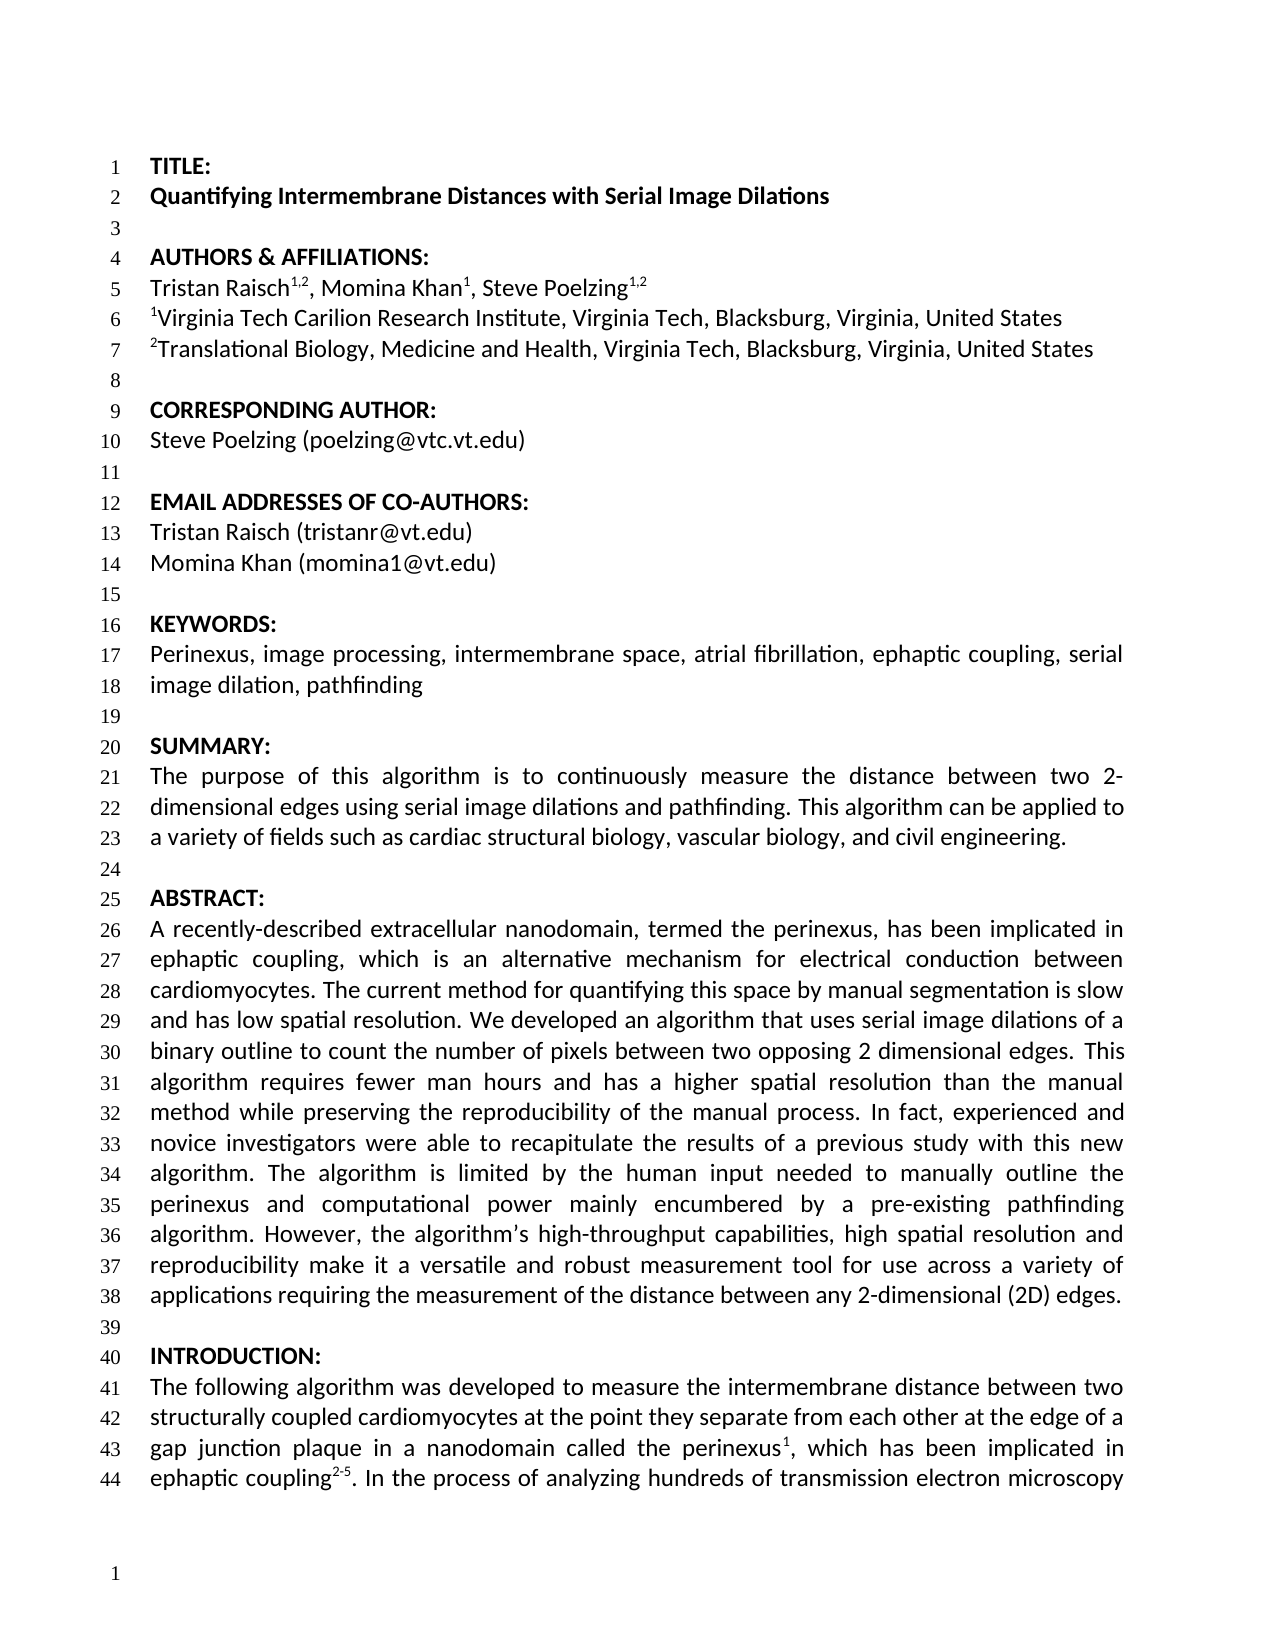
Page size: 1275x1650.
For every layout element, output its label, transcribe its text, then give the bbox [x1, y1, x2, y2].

list 2Translational Biology, Medicine and Health, Virginia Tech, Blacksburg, Virginia, United States [150, 333, 1125, 364]
text Quantifying Intermembrane Distances with Serial Image Dilations [150, 181, 1125, 211]
text AUTHORS & AFFILIATIONS: [150, 242, 1125, 272]
text INTRODUCTION: [150, 1340, 1125, 1371]
text ABSTRACT: [150, 882, 1125, 913]
text A recently-described extracellular nanodomain, termed the perinexus, has been implicated in ephaptic coupling, which is an alternative mechanism for electrical conduction between cardiomyocytes. The current method for quantifying this space by manual segmentation is slow and has low spatial resolution. We developed an algorithm that uses serial image dilations of a binary outline to count the number of pixels between two opposing 2 dimensional edges. This algorithm requires fewer man hours and has a higher spatial resolution than the manual method while preserving the reproducibility of the manual process. In fact, experienced and novice investigators were able to recapitulate the results of a previous study with this new algorithm. The algorithm is limited by the human input needed to manually outline the perinexus and computational power mainly encumbered by a pre-existing pathfinding algorithm. However, the algorithm’s high-throughput capabilities, high spatial resolution and reproducibility make it a versatile and robust measurement tool for use across a variety of applications requiring the measurement of the distance between any 2-dimensional (2D) edges. [150, 913, 1125, 1310]
text Tristan Raisch1,2, Momina Khan1, Steve Poelzing1,2 [150, 272, 1125, 303]
text Perinexus, image processing, intermembrane space, atrial fibrillation, ephaptic coupling, serial image dilation, pathfinding [150, 638, 1125, 699]
text TITLE: [150, 150, 1125, 181]
text CORRESPONDING AUTHOR: [150, 394, 1125, 425]
text Steve Poelzing (poelzing@vtc.vt.edu) [150, 425, 1125, 455]
text The purpose of this algorithm is to continuously measure the distance between two 2-dimensional edges using serial image dilations and pathfinding. This algorithm can be applied to a variety of fields such as cardiac structural biology, vascular biology, and civil engineering. [150, 760, 1125, 852]
text KEYWORDS: [150, 608, 1125, 638]
text SUMMARY: [150, 730, 1125, 760]
text Tristan Raisch (tristanr@vt.edu) [150, 516, 1125, 547]
text EMAIL ADDRESSES OF CO-AUTHORS: [150, 486, 1125, 516]
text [150, 1371, 1125, 1493]
list 1Virginia Tech Carilion Research Institute, Virginia Tech, Blacksburg, Virginia, United States [150, 303, 1125, 333]
text Momina Khan (momina1@vt.edu) [150, 547, 1125, 577]
